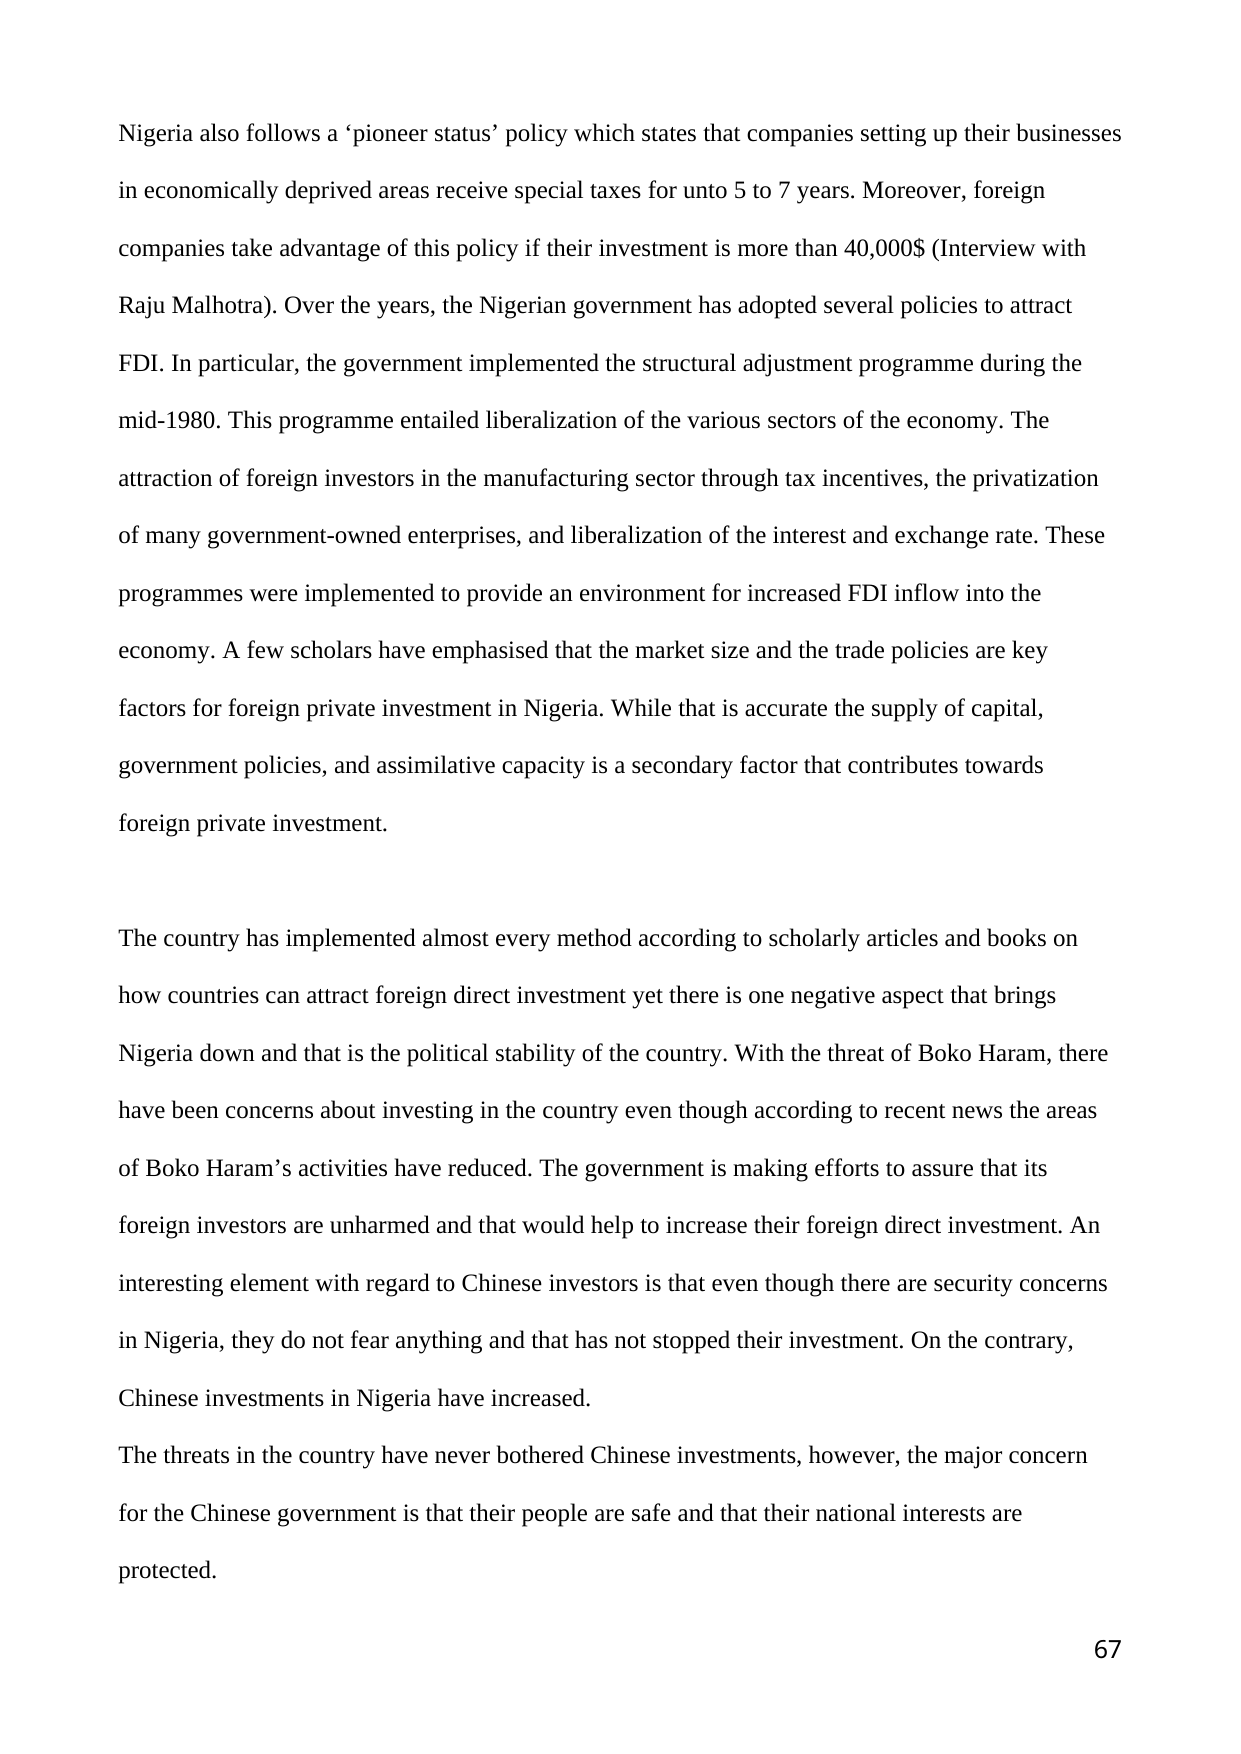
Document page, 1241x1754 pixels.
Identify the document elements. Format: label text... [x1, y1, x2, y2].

text The threats in the country have never bothered Chinese investments, however, the major concern for the Chinese government is that their people are safe and that their national interests are protected. [118, 1441, 1122, 1584]
text The country has implemented almost every method according to scholarly articles and books on how countries can attract foreign direct investment yet there is one negative aspect that brings Nigeria down and that is the political stability of the country. With the threat of Boko Haram, there have been concerns about investing in the country even though according to recent news the areas of Boko Haram’s activities have reduced. The government is making efforts to assure that its foreign investors are unharmed and that would help to increase their foreign direct investment. An interesting element with regard to Chinese investors is that even though there are security concerns in Nigeria, they do not fear anything and that has not stopped their investment. On the contrary, Chinese investments in Nigeria have increased. [118, 923, 1122, 1412]
text programmes were implemented to provide an environment for increased FDI inflow into the economy. A few scholars have emphasised that the market size and the trade policies are key factors for foreign private investment in Nigeria. While that is accurate the supply of capital, government policies, and assimilative capacity is a secondary factor that contributes towards foreign private investment. [118, 578, 1122, 837]
text Nigeria also follows a ‘pioneer status’ policy which states that companies setting up their businesses in economically deprived areas receive special taxes for unto 5 to 7 years. Moreover, foreign companies take advantage of this policy if their investment is more than 40,000$ (Interview with Raju Malhotra). Over the years, the Nigerian government has adopted several policies to attract FDI. In particular, the government implemented the structural adjustment programme during the mid-1980. This programme entailed liberalization of the various sectors of the economy. The attraction of foreign investors in the manufacturing sector through tax incentives, the privatization of many government-owned enterprises, and liberalization of the interest and exchange rate. These [118, 118, 1122, 549]
